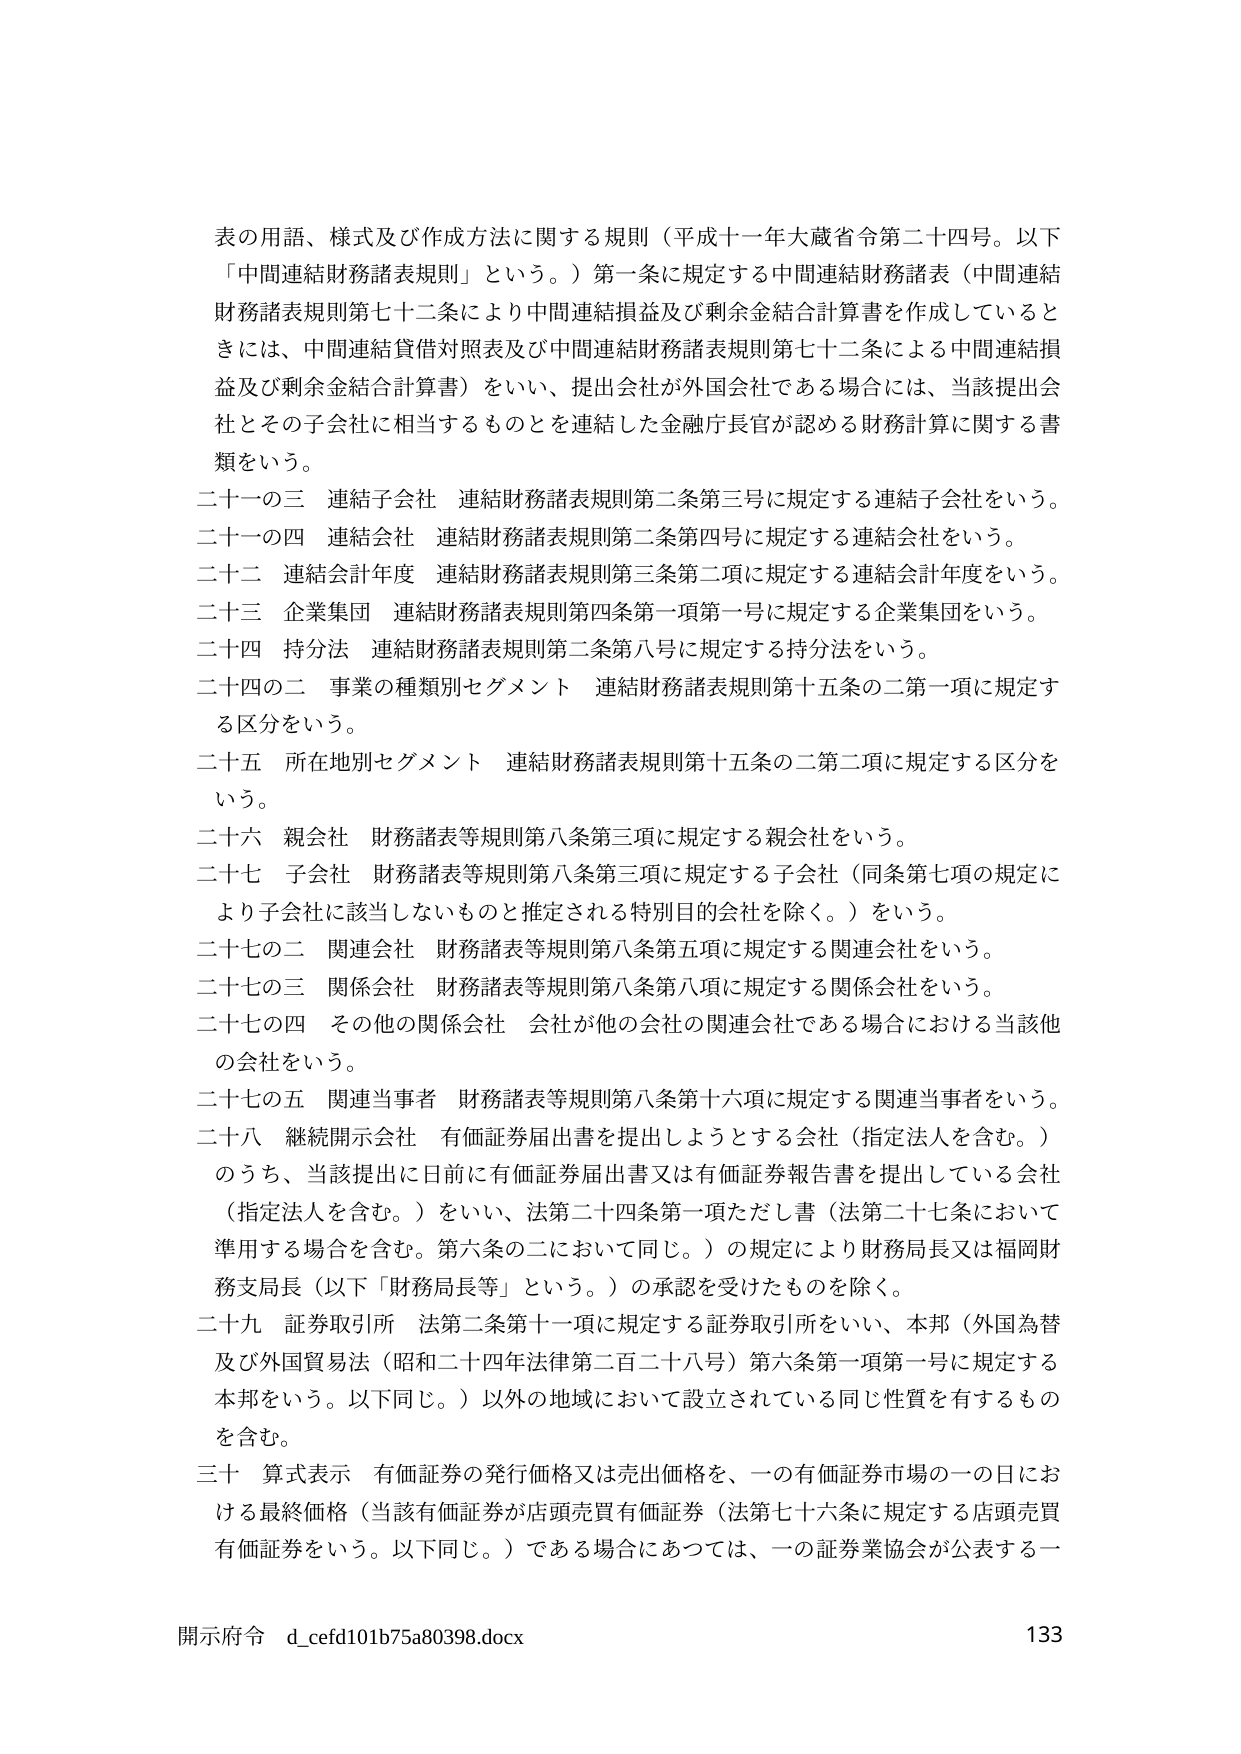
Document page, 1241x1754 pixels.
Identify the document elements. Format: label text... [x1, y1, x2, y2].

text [196, 217, 1063, 479]
text 二十二 連結会計年度 連結財務諸表規則第三条第二項に規定する連結会計年度をいう。 [196, 554, 1063, 592]
text 二十一の四 連結会社 連結財務諸表規則第二条第四号に規定する連結会社をいう。 [196, 517, 1063, 554]
text 二十七の二 関連会社 財務諸表等規則第八条第五項に規定する関連会社をいう。 [196, 929, 1063, 967]
text 二十七 子会社 財務諸表等規則第八条第三項に規定する子会社（同条第七項の規定により子会社に該当しないものと推定される特別目的会社を除く。）をいう。 [196, 854, 1063, 929]
text 二十七の五 関連当事者 財務諸表等規則第八条第十六項に規定する関連当事者をいう。 [196, 1079, 1063, 1117]
text 二十四の二 事業の種類別セグメント 連結財務諸表規則第十五条の二第一項に規定する区分をいう。 [196, 667, 1063, 742]
text 二十六 親会社 財務諸表等規則第八条第三項に規定する親会社をいう。 [196, 817, 1063, 854]
text 二十七の四 その他の関係会社 会社が他の会社の関連会社である場合における当該他の会社をいう。 [196, 1004, 1063, 1079]
text 二十七の三 関係会社 財務諸表等規則第八条第八項に規定する関係会社をいう。 [196, 967, 1063, 1004]
text 二十八 継続開示会社 有価証券届出書を提出しようとする会社（指定法人を含む。）のうち、当該提出に日前に有価証券届出書又は有価証券報告書を提出している会社（指定法人を含む。）をいい、法第二十四条第一項ただし書（法第二十七条において準用する場合を含む。第六条の二において同じ。）の規定により財務局長又は福岡財務支局長（以下「財務局長等」という。）の承認を受けたものを除く。 [196, 1117, 1063, 1304]
text 二十五 所在地別セグメント 連結財務諸表規則第十五条の二第二項に規定する区分をいう。 [196, 742, 1063, 817]
text 二十四 持分法 連結財務諸表規則第二条第八号に規定する持分法をいう。 [196, 629, 1063, 667]
text 二十一の三 連結子会社 連結財務諸表規則第二条第三号に規定する連結子会社をいう。 [196, 479, 1063, 517]
text 二十九 証券取引所 法第二条第十一項に規定する証券取引所をいい、本邦（外国為替及び外国貿易法（昭和二十四年法律第二百二十八号）第六条第一項第一号に規定する本邦をいう。以下同じ。）以外の地域において設立されている同じ性質を有するものを含む。 [196, 1304, 1063, 1454]
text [196, 1454, 1063, 1567]
text 二十三 企業集団 連結財務諸表規則第四条第一項第一号に規定する企業集団をいう。 [196, 592, 1063, 629]
